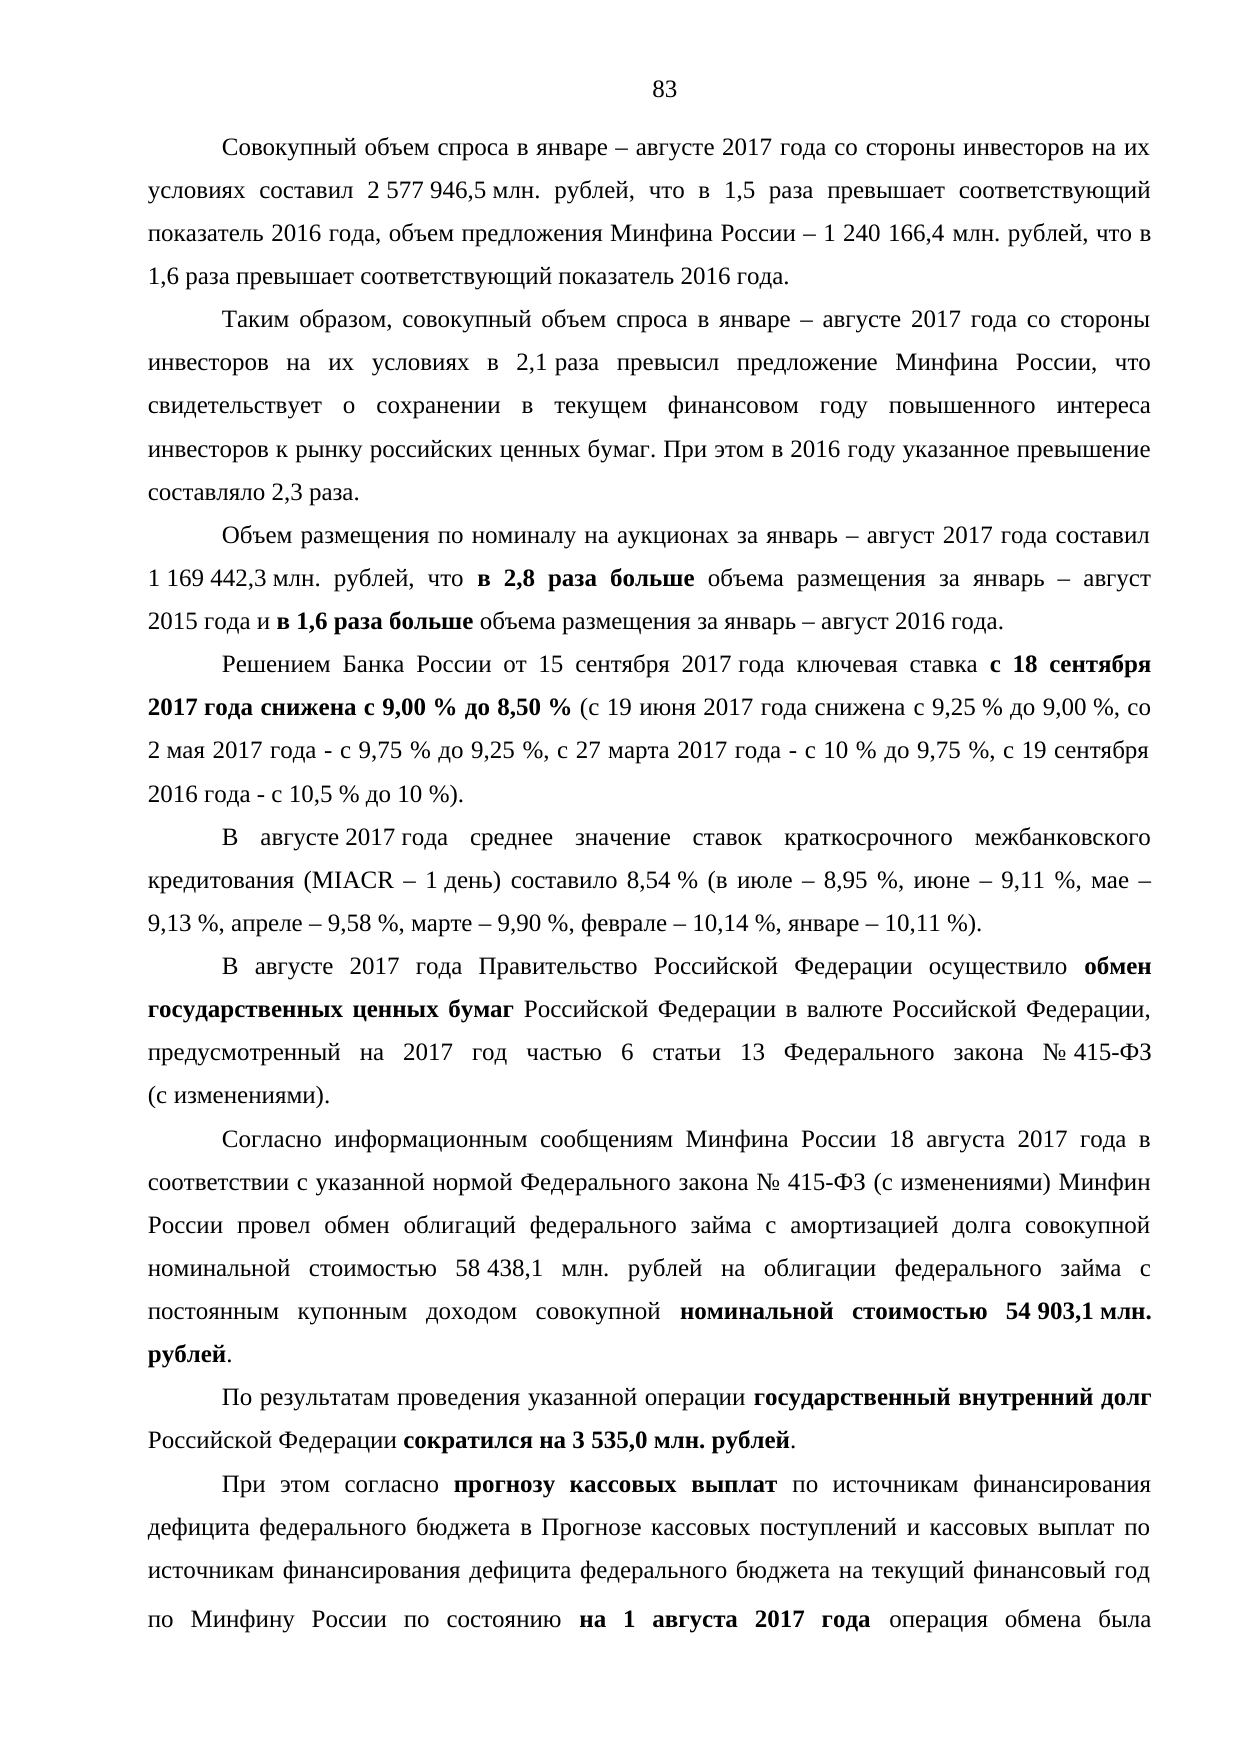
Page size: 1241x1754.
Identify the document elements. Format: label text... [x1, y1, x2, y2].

text Объем размещения по номиналу на аукционах за январь – август 2017 года составил 1 169 442,3 млн. рублей, что в 2,8 раза больше объема размещения за январь – август 2015 года и в 1,6 раза больше объема размещения за январь – август 2016 года. [148, 520, 1152, 635]
text Таким образом, совокупный объем спроса в январе – августе 2017 года со стороны инвесторов на их условиях в 2,1 раза превысил предложение Минфина России, что свидетельствует о сохранении в текущем финансовом году повышенного интереса инвесторов к рынку российских ценных бумаг. При этом в 2016 году указанное превышение составляло 2,3 раза. [148, 304, 1152, 506]
text По результатам проведения указанной операции государственный внутренний долг Российской Федерации сократился на 3 535,0 млн. рублей. [148, 1382, 1152, 1454]
text Совокупный объем спроса в январе – августе 2017 года со стороны инвесторов на их условиях составил 2 577 946,5 млн. рублей, что в 1,5 раза превышает соответствующий показатель 2016 года, объем предложения Минфина России – 1 240 166,4 млн. рублей, что в 1,6 раза превышает соответствующий показатель 2016 года. [148, 132, 1152, 290]
text В августе 2017 года среднее значение ставок краткосрочного межбанковского кредитования (MIACR – 1 день) составило 8,54 % (в июле – 8,95 %, июне – 9,11 %, мае – 9,13 %, апреле – 9,58 %, марте – 9,90 %, феврале – 10,14 %, январе – 10,11 %). [148, 822, 1152, 937]
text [148, 1469, 1152, 1634]
text В августе 2017 года Правительство Российской Федерации осуществило обмен государственных ценных бумаг Российской Федерации в валюте Российской Федерации, предусмотренный на 2017 год частью 6 статьи 13 Федерального закона № 415-ФЗ (с изменениями). [148, 951, 1152, 1109]
text Решением Банка России от 15 сентября 2017 года ключевая ставка с 18 сентября 2017 года снижена с 9,00 % до 8,50 % (с 19 июня 2017 года снижена с 9,25 % до 9,00 %, со 2 мая 2017 года - с 9,75 % до 9,25 %, с 27 марта 2017 года - с 10 % до 9,75 %, с 19 сентября 2016 года - с 10,5 % до 10 %). [148, 649, 1152, 807]
text Согласно информационным сообщениям Минфина России 18 августа 2017 года в соответствии с указанной нормой Федерального закона № 415-ФЗ (с изменениями) Минфин России провел обмен облигаций федерального займа с амортизацией долга совокупной номинальной стоимостью 58 438,1 млн. рублей на облигации федерального займа с постоянным купонным доходом совокупной номинальной стоимостью 54 903,1 млн. рублей. [148, 1124, 1152, 1368]
